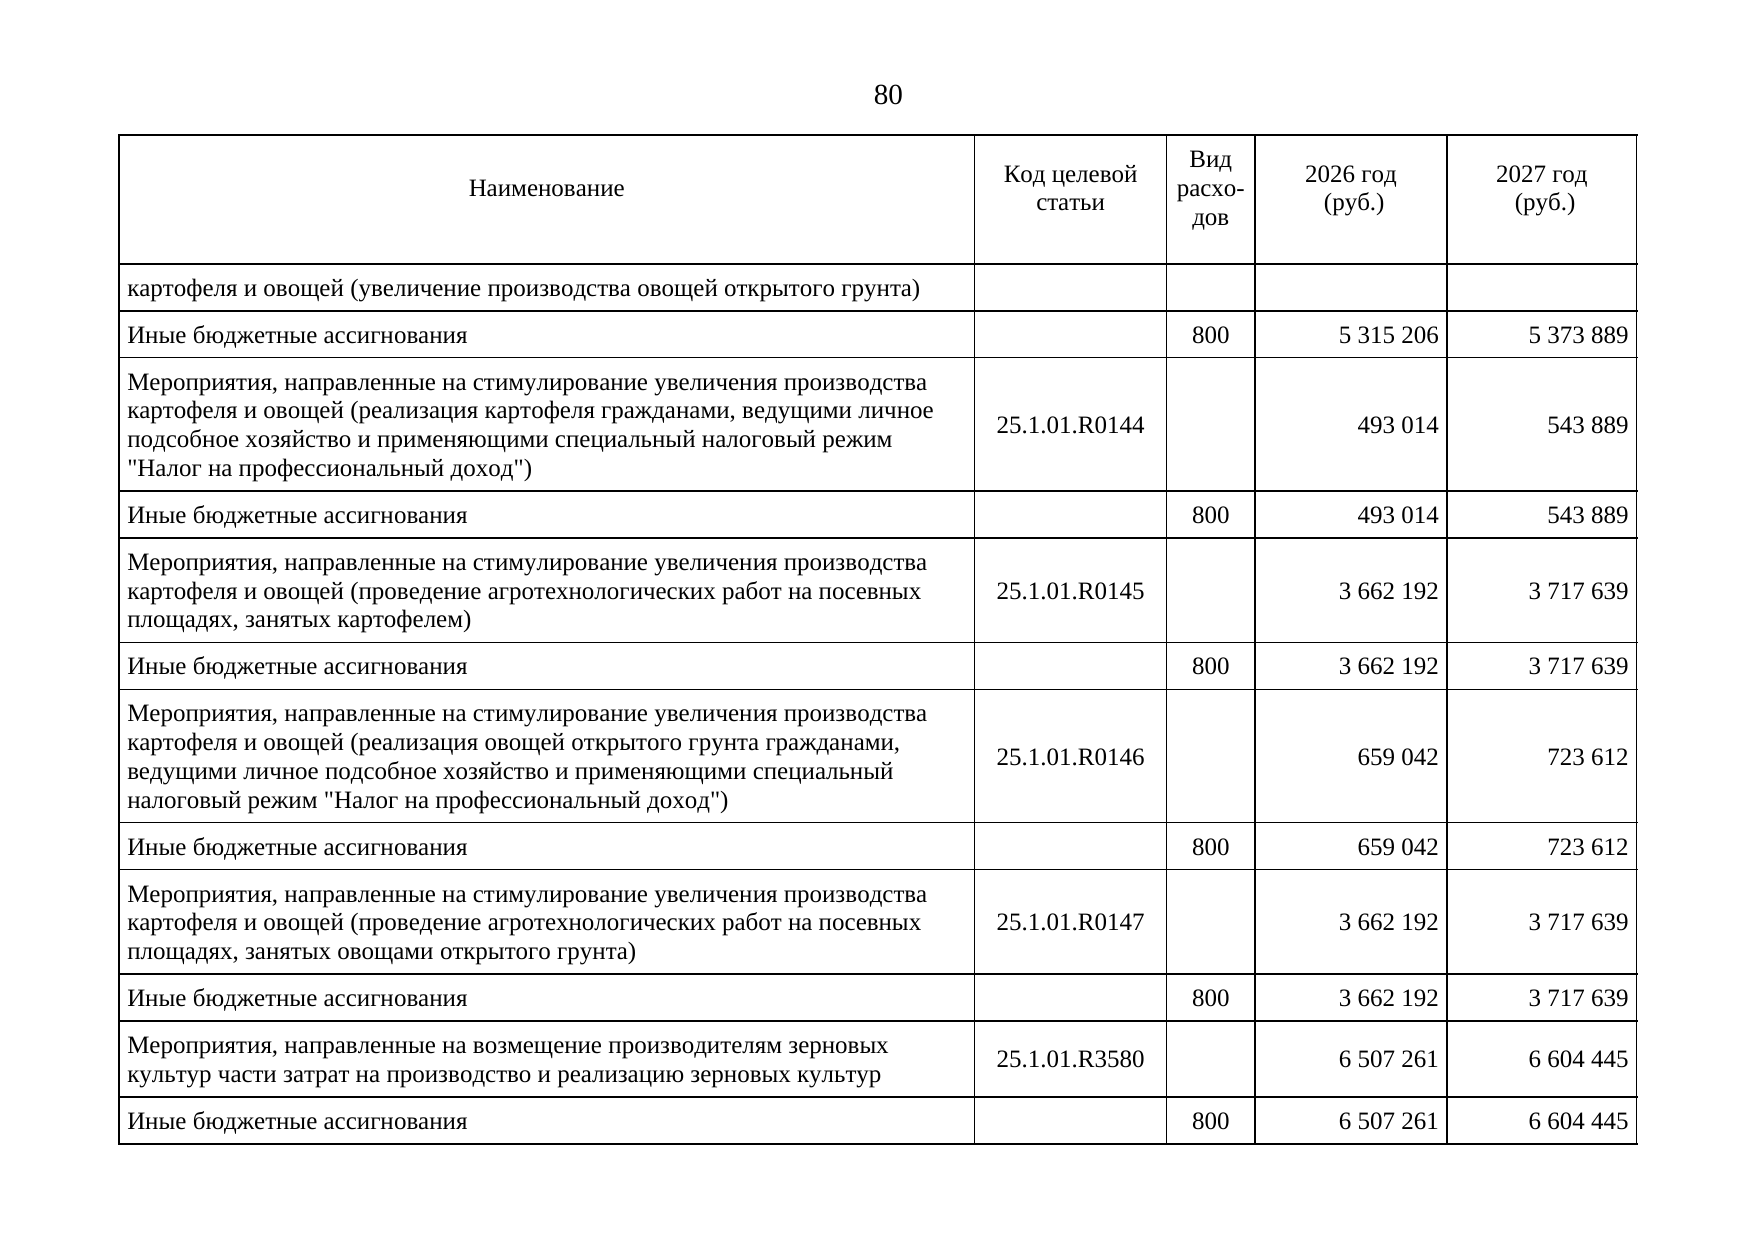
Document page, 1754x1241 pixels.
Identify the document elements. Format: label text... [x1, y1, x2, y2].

table_header 2027 год (руб.) [1448, 136, 1636, 263]
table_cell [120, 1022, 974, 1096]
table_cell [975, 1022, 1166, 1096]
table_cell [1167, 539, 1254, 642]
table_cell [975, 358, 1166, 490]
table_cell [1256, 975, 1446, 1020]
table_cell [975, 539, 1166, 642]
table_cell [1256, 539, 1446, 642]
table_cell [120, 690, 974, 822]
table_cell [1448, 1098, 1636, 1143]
table_header Наименование [120, 136, 974, 263]
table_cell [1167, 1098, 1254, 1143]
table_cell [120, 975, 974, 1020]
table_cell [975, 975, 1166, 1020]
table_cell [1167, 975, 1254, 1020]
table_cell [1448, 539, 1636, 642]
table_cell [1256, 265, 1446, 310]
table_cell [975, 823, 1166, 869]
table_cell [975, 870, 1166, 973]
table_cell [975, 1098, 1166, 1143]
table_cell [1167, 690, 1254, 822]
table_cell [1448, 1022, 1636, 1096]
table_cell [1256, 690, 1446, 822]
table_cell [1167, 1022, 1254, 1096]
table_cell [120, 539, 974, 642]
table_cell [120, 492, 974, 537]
table_header Вид расхо- дов [1167, 136, 1254, 263]
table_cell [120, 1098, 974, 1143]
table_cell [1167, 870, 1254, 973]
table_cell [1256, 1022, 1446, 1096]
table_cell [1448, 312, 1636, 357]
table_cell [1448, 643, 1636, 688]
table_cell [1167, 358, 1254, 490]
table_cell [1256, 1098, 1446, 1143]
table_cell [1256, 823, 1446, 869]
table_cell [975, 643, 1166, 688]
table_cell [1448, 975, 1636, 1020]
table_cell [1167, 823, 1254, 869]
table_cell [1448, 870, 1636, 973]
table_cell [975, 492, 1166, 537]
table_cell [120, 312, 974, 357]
table_header 2026 год (руб.) [1256, 136, 1446, 263]
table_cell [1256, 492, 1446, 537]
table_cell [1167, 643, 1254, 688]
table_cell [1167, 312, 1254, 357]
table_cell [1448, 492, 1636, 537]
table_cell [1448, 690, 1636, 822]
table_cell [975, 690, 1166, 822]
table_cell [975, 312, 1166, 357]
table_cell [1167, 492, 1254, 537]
table_header Код целевой статьи [975, 136, 1166, 263]
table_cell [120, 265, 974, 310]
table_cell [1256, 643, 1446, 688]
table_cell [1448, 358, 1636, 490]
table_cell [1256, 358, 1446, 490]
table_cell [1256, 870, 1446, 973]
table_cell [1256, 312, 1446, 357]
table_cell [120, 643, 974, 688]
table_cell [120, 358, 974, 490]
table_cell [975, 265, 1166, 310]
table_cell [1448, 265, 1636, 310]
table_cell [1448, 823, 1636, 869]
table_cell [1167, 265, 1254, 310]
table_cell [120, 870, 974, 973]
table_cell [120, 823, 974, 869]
